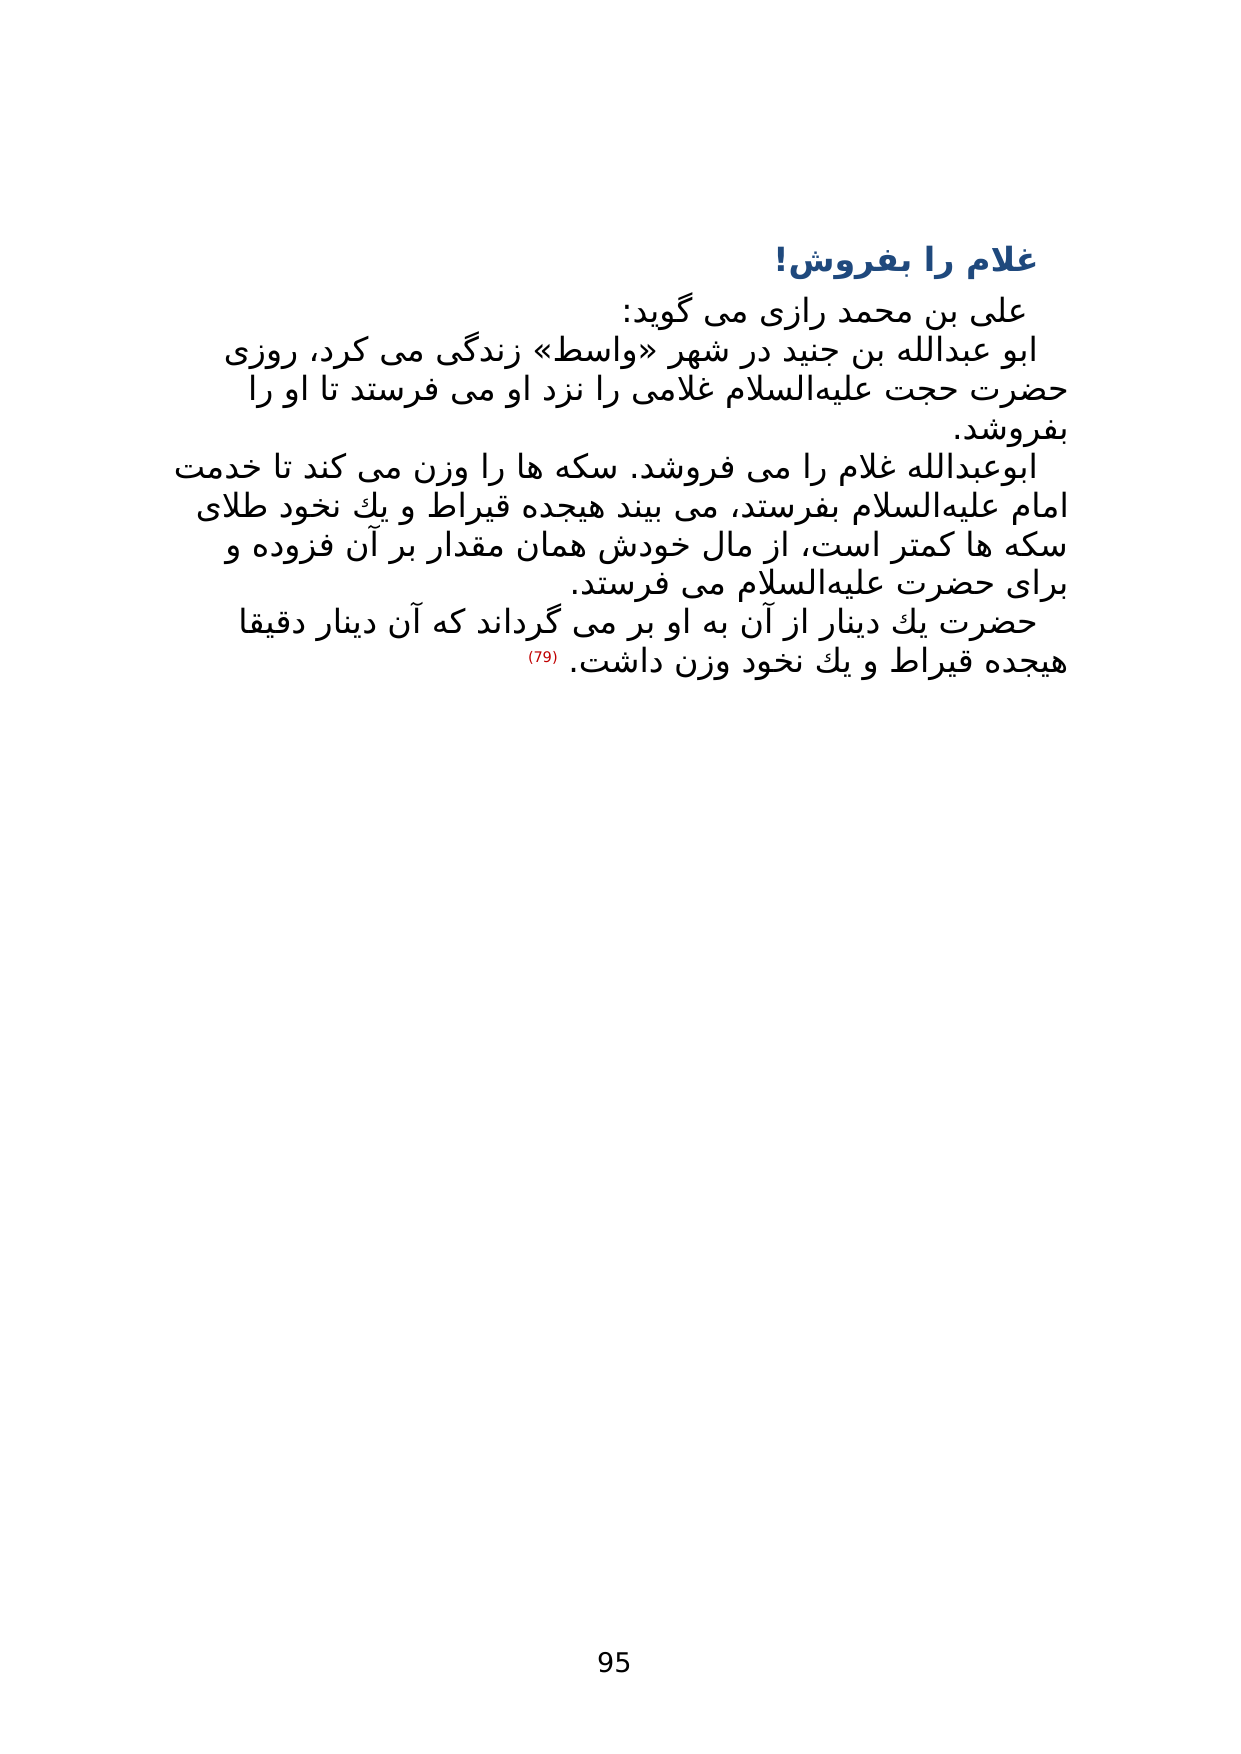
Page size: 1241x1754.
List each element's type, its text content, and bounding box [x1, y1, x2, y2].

text ابوعبدالله غلام را مى فروشد. سكه ها را وزن مى كند تا خدمت امام عليه‌السلام بفرستد، مى بيند هيجده قيراط و يك نخود طلاى سكه ها كمتر است، از مال خودش همان مقدار بر آن فزوده و براى حضرت عليه‌السلام مى فرستد. [159, 447, 1069, 603]
subtitle غلام را بفروش! [159, 241, 1069, 279]
text حضرت يك دينار از آن به او بر مى گرداند كه آن دينار دقيقا هيجده قيراط و يك نخود وزن داشت. (79) [159, 603, 1069, 680]
text على بن محمد رازى مى گويد: [159, 292, 1069, 331]
text ابو عبدالله بن جنيد در شهر «واسط» زندگى مى كرد، روزى حضرت حجت عليه‌السلام غلامى را نزد او مى فرستد تا او را بفروشد. [159, 331, 1069, 447]
